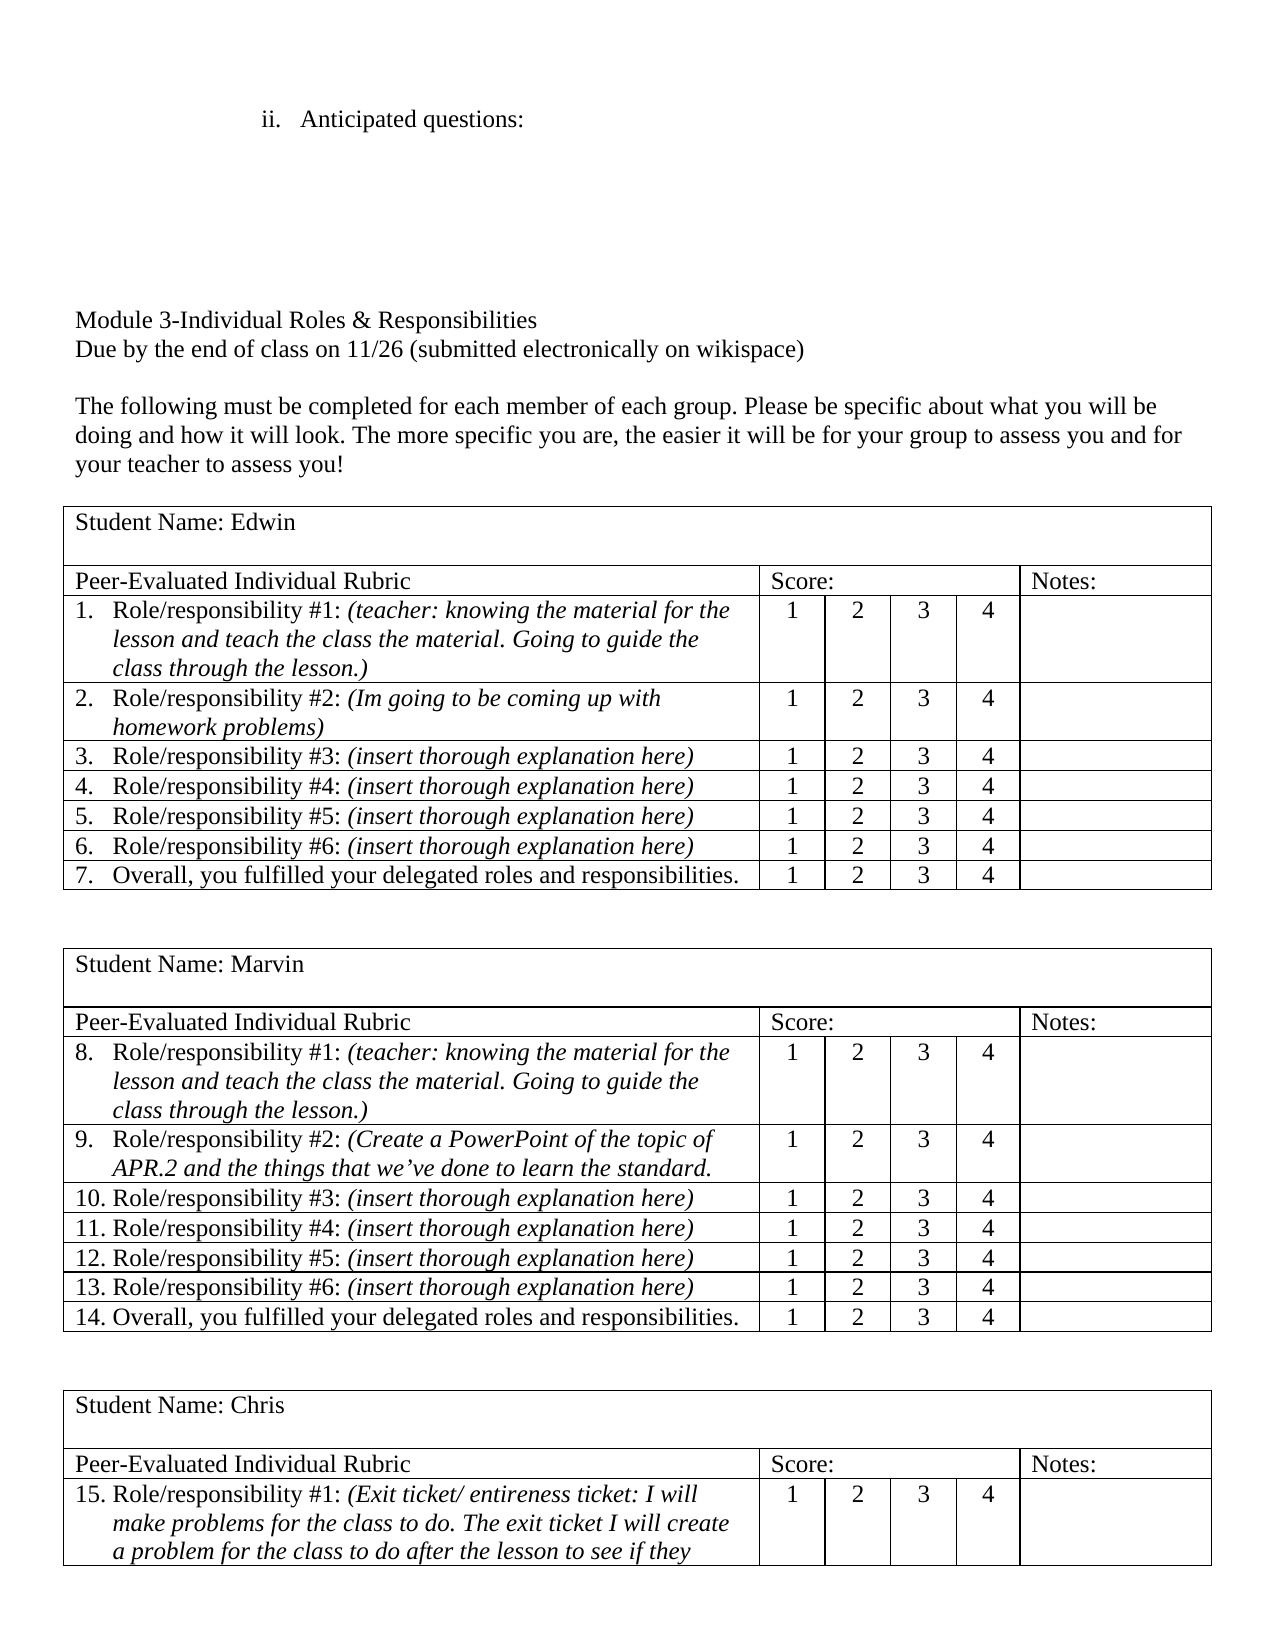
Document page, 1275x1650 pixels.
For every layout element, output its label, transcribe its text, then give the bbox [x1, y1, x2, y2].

table_cell 3 [891, 1037, 956, 1123]
table_cell Peer-Evaluated Individual Rubric [64, 1008, 759, 1036]
table_cell 1 [760, 1213, 824, 1242]
table_cell 4 [957, 596, 1019, 682]
table_cell 4 [957, 1273, 1019, 1301]
table_cell 2 [826, 771, 890, 800]
table_cell 2 [826, 1479, 890, 1565]
table_cell 2 [826, 1273, 890, 1301]
table_cell 4 [957, 1243, 1019, 1271]
table_cell [1021, 683, 1211, 740]
table_cell 1 [760, 1273, 824, 1301]
table_header Student Name: Marvin [64, 949, 1211, 1006]
table_cell [1021, 1183, 1211, 1212]
table_cell Score: [760, 1008, 1019, 1036]
table_cell 3 [891, 1183, 956, 1212]
table_cell 2 [826, 683, 890, 740]
table_cell 1 [760, 801, 824, 830]
table_cell Role/responsibility #5: (insert thorough explanation here) [64, 801, 759, 830]
table_cell 2 [826, 1125, 890, 1182]
table_cell Role/responsibility #1: (teacher: knowing the material for the lesson and teach the class the material. Going to guide the class through the lesson.) [64, 596, 759, 682]
table_cell [1021, 1125, 1211, 1182]
table_cell 2 [826, 1243, 890, 1271]
table_cell [1021, 1302, 1211, 1331]
table_cell 3 [891, 1479, 956, 1565]
table_header Student Name: Edwin [64, 507, 1211, 565]
table_cell Role/responsibility #6: (insert thorough explanation here) [64, 1273, 759, 1301]
table_cell 3 [891, 1213, 956, 1242]
table_cell 1 [760, 1243, 824, 1271]
table_cell 4 [957, 1125, 1019, 1182]
table_cell 4 [957, 771, 1019, 800]
text Due by the end of class on 11/26 (submitted electronically on wikispace) [75, 334, 1200, 362]
table_cell 2 [826, 861, 890, 889]
table_cell 3 [891, 741, 956, 770]
text Module 3-Individual Roles & Responsibilities [75, 305, 1200, 334]
table_cell Role/responsibility #1: (teacher: knowing the material for the lesson and teach the class the material. Going to guide the class through the lesson.) [64, 1037, 759, 1123]
table_cell Peer-Evaluated Individual Rubric [64, 566, 759, 594]
table_cell Role/responsibility #3: (insert thorough explanation here) [64, 1183, 759, 1212]
table_cell Peer-Evaluated Individual Rubric [64, 1449, 759, 1478]
table_cell 1 [760, 1302, 824, 1331]
table_cell [1021, 1243, 1211, 1271]
table_cell 2 [826, 1302, 890, 1331]
table_cell Notes: [1021, 1449, 1211, 1478]
table_cell 1 [760, 683, 824, 740]
table_cell 2 [826, 831, 890, 859]
table_cell [1021, 1037, 1211, 1123]
table_cell Score: [760, 566, 1019, 594]
table_cell Overall, you fulfilled your delegated roles and responsibilities. [64, 861, 759, 889]
table_cell 3 [891, 1273, 956, 1301]
table_cell 2 [826, 801, 890, 830]
table_cell Role/responsibility #2: (Im going to be coming up with homework problems) [64, 683, 759, 740]
table_cell 1 [760, 1037, 824, 1123]
table_cell 3 [891, 831, 956, 859]
table_cell Role/responsibility #6: (insert thorough explanation here) [64, 831, 759, 859]
table_cell [1021, 831, 1211, 859]
table_cell 4 [957, 831, 1019, 859]
table_cell 4 [957, 1213, 1019, 1242]
table_cell 1 [760, 1479, 824, 1565]
table_cell Notes: [1021, 566, 1211, 594]
table_cell [1021, 861, 1211, 889]
table_cell 4 [957, 741, 1019, 770]
table_cell Role/responsibility #5: (insert thorough explanation here) [64, 1243, 759, 1271]
table_cell 3 [891, 861, 956, 889]
table_cell 4 [957, 1037, 1019, 1123]
table_cell 3 [891, 801, 956, 830]
table_cell Overall, you fulfilled your delegated roles and responsibilities. [64, 1302, 759, 1331]
table_cell [1021, 596, 1211, 682]
table_cell 4 [957, 1183, 1019, 1212]
table_cell [1021, 1479, 1211, 1565]
table_cell 2 [826, 1183, 890, 1212]
table_cell [1021, 801, 1211, 830]
table_cell 3 [891, 596, 956, 682]
table_cell [1021, 741, 1211, 770]
table_cell 2 [826, 1213, 890, 1242]
table_cell Role/responsibility #2: (Create a PowerPoint of the topic of APR.2 and the things that we’ve done to learn the standard. [64, 1125, 759, 1182]
table_cell 1 [760, 771, 824, 800]
table_header Student Name: Chris [64, 1391, 1211, 1448]
table_cell 4 [957, 1302, 1019, 1331]
table_cell 3 [891, 683, 956, 740]
table_cell 3 [891, 1125, 956, 1182]
table_cell [1021, 1273, 1211, 1301]
table_cell 3 [891, 1243, 956, 1271]
table_cell Score: [760, 1449, 1019, 1478]
table_cell [1021, 1213, 1211, 1242]
table_cell 1 [760, 596, 824, 682]
table_cell 3 [891, 771, 956, 800]
table_cell 4 [957, 1479, 1019, 1565]
table_cell Role/responsibility #3: (insert thorough explanation here) [64, 741, 759, 770]
table_cell 1 [760, 831, 824, 859]
table_cell 1 [760, 861, 824, 889]
table_cell Role/responsibility #4: (insert thorough explanation here) [64, 1213, 759, 1242]
table_cell 2 [826, 1037, 890, 1123]
table_cell 2 [826, 741, 890, 770]
table_cell Role/responsibility #4: (insert thorough explanation here) [64, 771, 759, 800]
table_cell Notes: [1021, 1008, 1211, 1036]
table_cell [64, 1479, 759, 1565]
table_cell [1021, 771, 1211, 800]
table_cell 2 [826, 596, 890, 682]
table_cell 1 [760, 741, 824, 770]
list Anticipated questions: [281, 104, 1200, 132]
table_cell 4 [957, 683, 1019, 740]
table_cell 1 [760, 1183, 824, 1212]
table_cell 4 [957, 861, 1019, 889]
text The following must be completed for each member of each group. Please be specific about what you will be doing and how it will look. The more specific you are, the easier it will be for your group to assess you and for your teacher to assess you! [75, 391, 1200, 477]
table_cell 3 [891, 1302, 956, 1331]
table_cell 1 [760, 1125, 824, 1182]
table_cell 4 [957, 801, 1019, 830]
